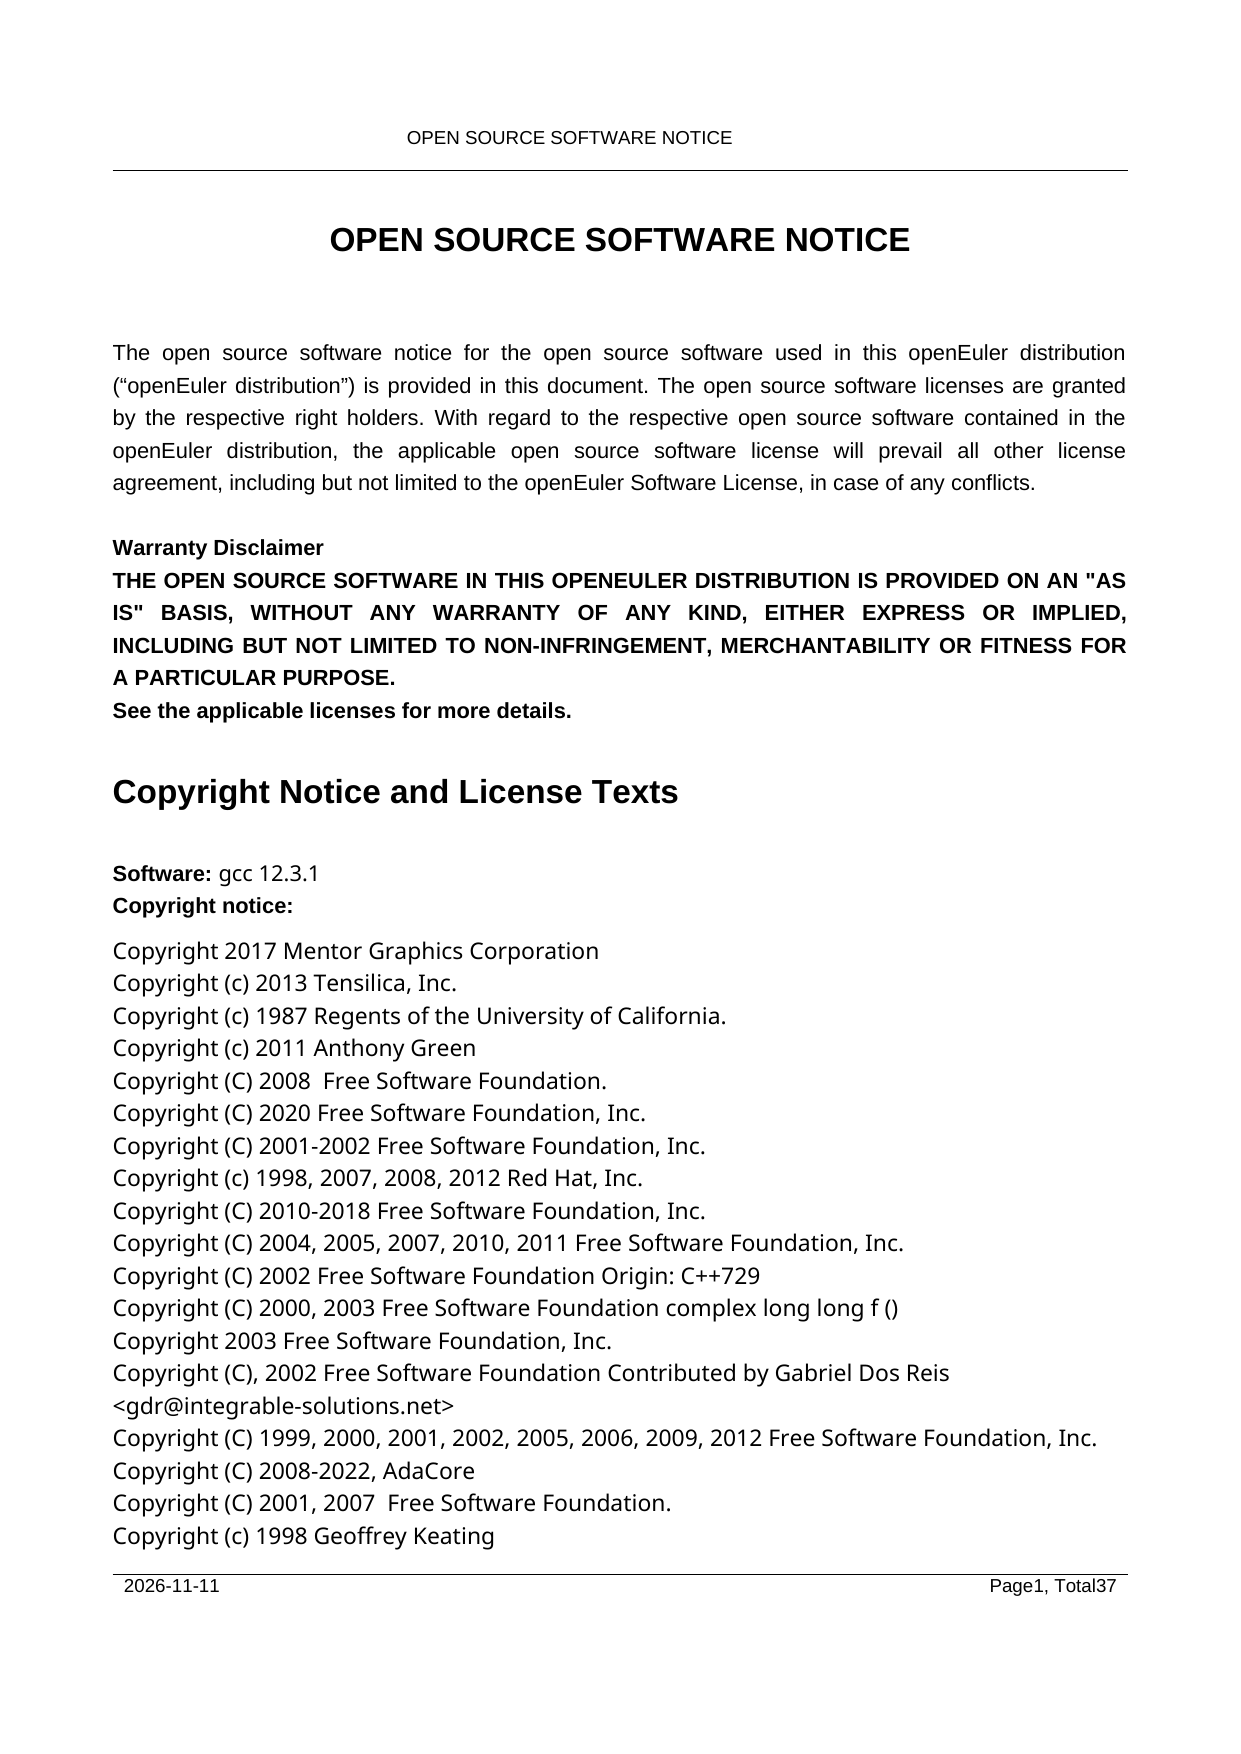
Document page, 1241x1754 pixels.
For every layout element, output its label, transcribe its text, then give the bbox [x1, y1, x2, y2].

text THE OPEN SOURCE SOFTWARE IN THIS OPENEULER DISTRIBUTION IS PROVIDED ON AN "AS IS" BASIS, WITHOUT ANY WARRANTY OF ANY KIND, EITHER EXPRESS OR IMPLIED, INCLUDING BUT NOT LIMITED TO NON-INFRINGEMENT, MERCHANTABILITY OR FITNESS FOR A PARTICULAR PURPOSE. See the applicable licenses for more details. [112, 564, 1128, 726]
title Software: gcc 12.3.1 [112, 856, 1128, 889]
text Copyright notice: [112, 889, 1128, 921]
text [112, 934, 1128, 1551]
text OPEN SOURCE SOFTWARE NOTICE [112, 206, 1128, 271]
text Warranty Disclaimer [112, 531, 1128, 564]
text Copyright Notice and License Texts [112, 759, 1128, 824]
text The open source software notice for the open source software used in this openEuler distribution (“openEuler distribution”) is provided in this document. The open source software licenses are granted by the respective right holders. With regard to the respective open source software contained in the openEuler distribution, the applicable open source software license will prevail all other license agreement, including but not limited to the openEuler Software License, in case of any conflicts. [112, 336, 1128, 499]
